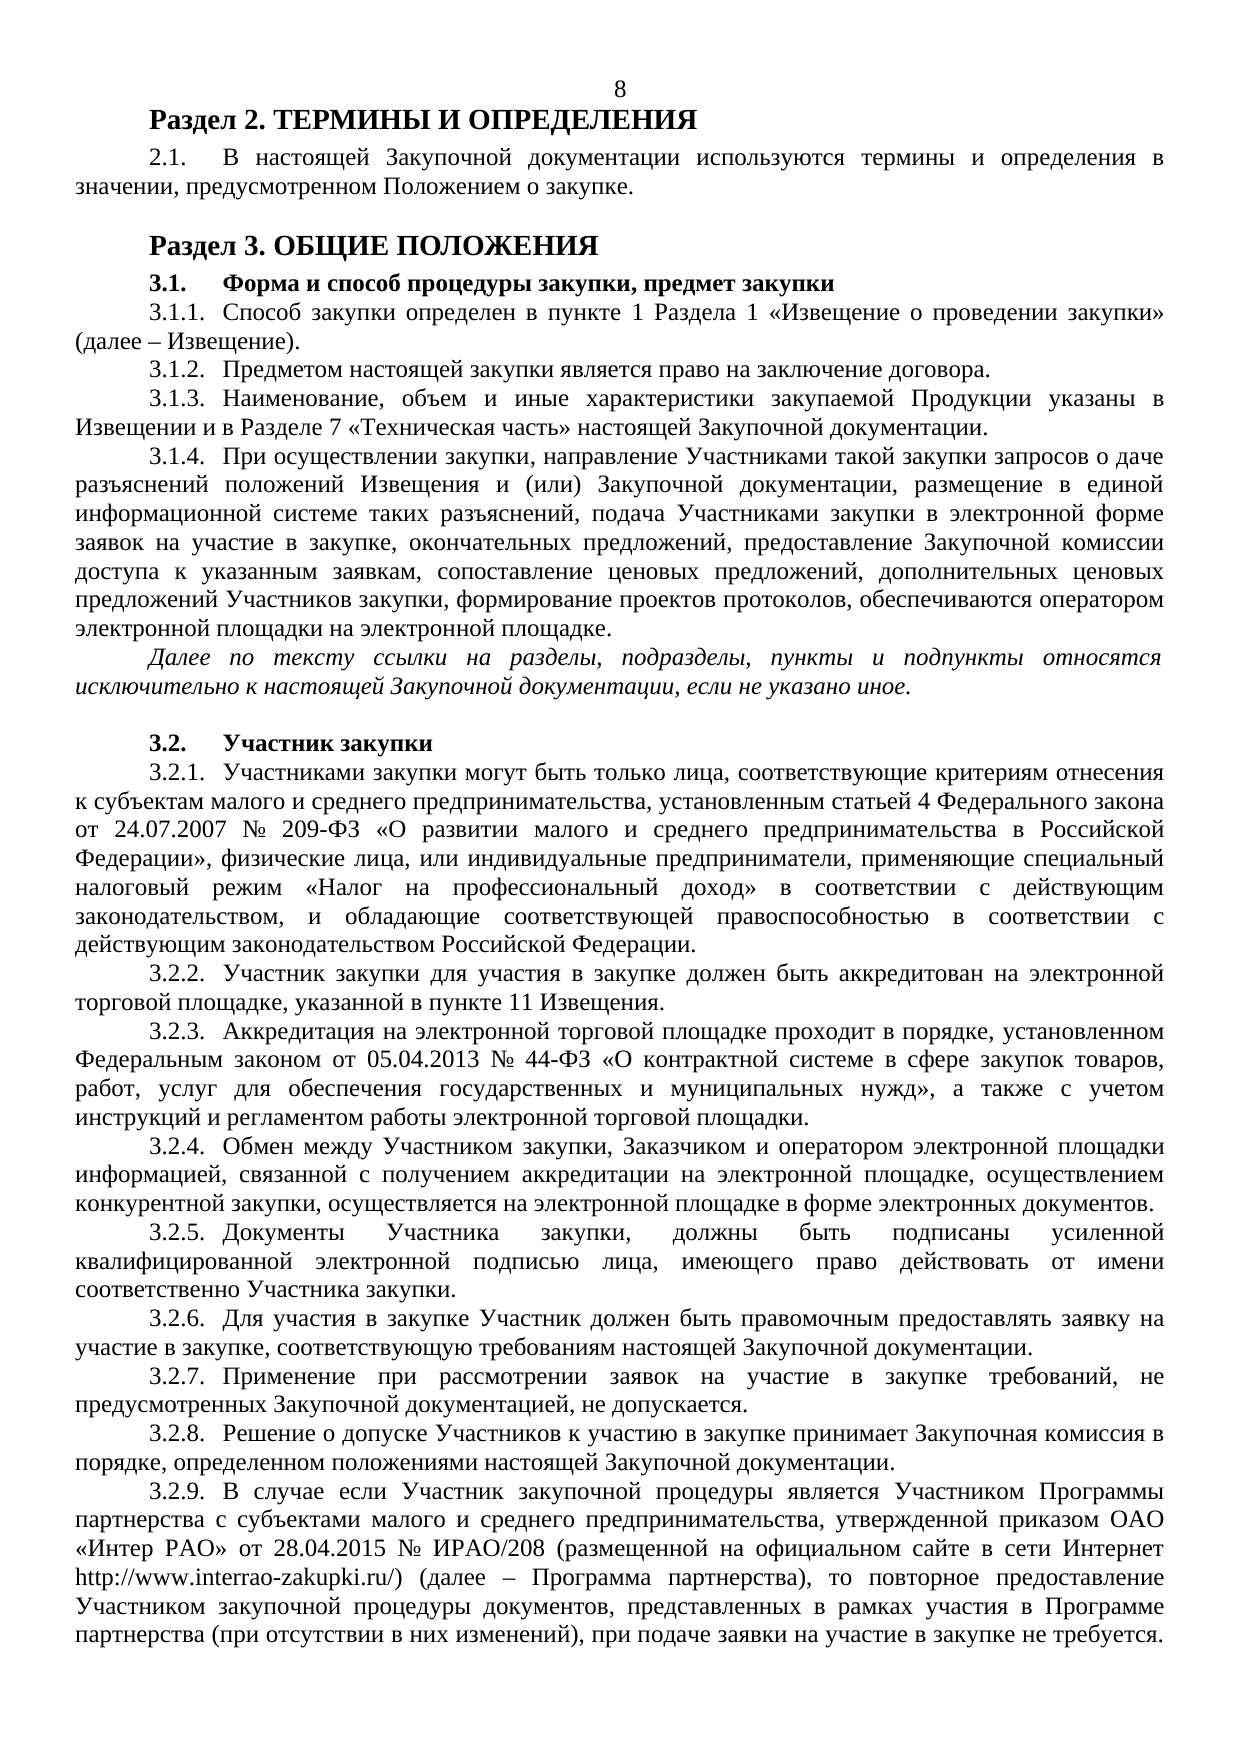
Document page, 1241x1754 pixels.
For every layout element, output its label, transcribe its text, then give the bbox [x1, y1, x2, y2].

list Наименование, объем и иные характеристики закупаемой Продукции указаны в Извещении и в Разделе 7 «Техническая часть» настоящей Закупочной документации. [75, 383, 1165, 441]
subtitle Раздел 2. ТЕРМИНЫ И ОПРЕДЕЛЕНИЯ [75, 102, 1165, 136]
text 2.1. В настоящей Закупочной документации используются термины и определения в значении, предусмотренном Положением о закупке. [75, 142, 1165, 200]
list Участниками закупки могут быть только лица, соответствующие критериям отнесения к субъектам малого и среднего предпринимательства, установленным статьей 4 Федерального закона от 24.07.2007 № 209-ФЗ «О развитии малого и среднего предпринимательства в Российской Федерации», физические лица, или индивидуальные предприниматели, применяющие специальный налоговый режим «Налог на профессиональный доход» в соответствии с действующим законодательством, и обладающие соответствующей правоспособностью в соответствии с действующим законодательством Российской Федерации. [75, 757, 1165, 958]
list Документы Участника закупки, должны быть подписаны усиленной квалифицированной электронной подписью лица, имеющего право действовать от имени соответственно Участника закупки. [75, 1217, 1165, 1303]
list Участник закупки [75, 728, 1165, 757]
list При осуществлении закупки, направление Участниками такой закупки запросов о даче разъяснений положений Извещения и (или) Закупочной документации, размещение в единой информационной системе таких разъяснений, подача Участниками закупки в электронной форме заявок на участие в закупке, окончательных предложений, предоставление Закупочной комиссии доступа к указанным заявкам, сопоставление ценовых предложений, дополнительных ценовых предложений Участников закупки, формирование проектов протоколов, обеспечиваются оператором электронной площадки на электронной площадке. [75, 441, 1165, 642]
list Форма и способ процедуры закупки, предмет закупки [75, 268, 1165, 297]
list Для участия в закупке Участник должен быть правомочным предоставлять заявку на участие в закупке, соответствующую требованиям настоящей Закупочной документации. [75, 1303, 1165, 1361]
text Далее по тексту ссылки на разделы, подразделы, пункты и подпункты относятся исключительно к настоящей Закупочной документации, если не указано иное. [75, 642, 1165, 699]
list Применение при рассмотрении заявок на участие в закупке требований, не предусмотренных Закупочной документацией, не допускается. [75, 1361, 1165, 1418]
list Решение о допуске Участников к участию в закупке принимает Закупочная комиссия в порядке, определенном положениями настоящей Закупочной документации. [75, 1418, 1165, 1476]
list Способ закупки определен в пункте 1 Раздела 1 «Извещение о проведении закупки» (далее – Извещение). [75, 297, 1165, 354]
subtitle Раздел 3. ОБЩИЕ ПОЛОЖЕНИЯ [75, 228, 1165, 262]
list Обмен между Участником закупки, Заказчиком и оператором электронной площадки информацией, связанной с получением аккредитации на электронной площадке, осуществлением конкурентной закупки, осуществляется на электронной площадке в форме электронных документов. [75, 1131, 1165, 1217]
list Предметом настоящей закупки является право на заключение договора. [75, 354, 1165, 383]
list Аккредитация на электронной торговой площадке проходит в порядке, установленном Федеральным законом от 05.04.2013 № 44-ФЗ «О контрактной системе в сфере закупок товаров, работ, услуг для обеспечения государственных и муниципальных нужд», а также с учетом инструкций и регламентом работы электронной торговой площадки. [75, 1016, 1165, 1131]
list Участник закупки для участия в закупке должен быть аккредитован на электронной торговой площадке, указанной в пункте 11 Извещения. [75, 958, 1165, 1016]
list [75, 1476, 1165, 1648]
